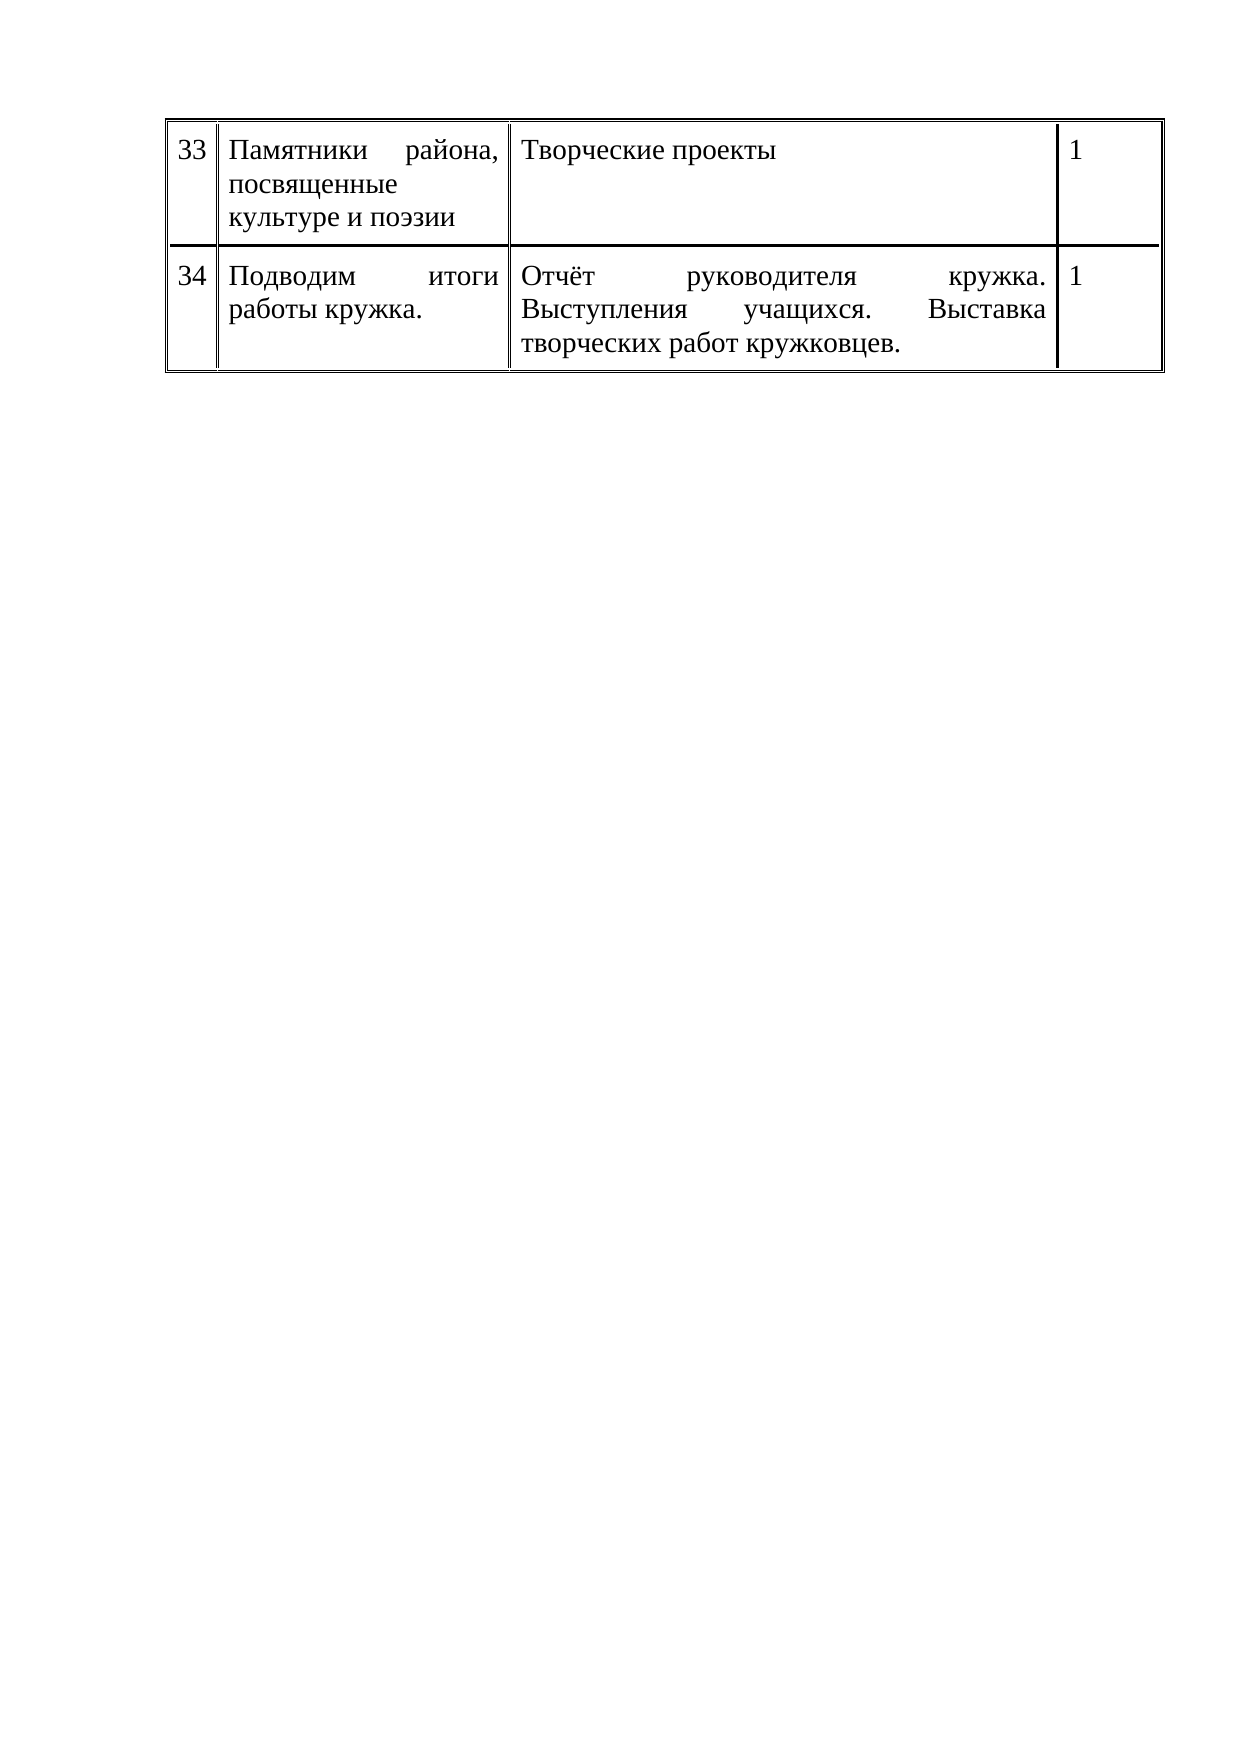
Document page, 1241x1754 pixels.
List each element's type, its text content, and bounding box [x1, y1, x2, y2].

table_cell 33 [168, 122, 217, 244]
table_cell Отчёт руководителя кружка. Выступления учащихся. Выставка творческих работ кружковцев. [510, 247, 1057, 369]
table_cell Творческие проекты [510, 122, 1057, 244]
table_cell 1 [1057, 244, 1161, 369]
table_cell Подводим итоги работы кружка. [218, 247, 510, 369]
table_cell 1 [1057, 122, 1161, 244]
table_cell 34 [168, 244, 217, 369]
table_cell Памятники района, посвященные культуре и поэзии [218, 122, 510, 244]
